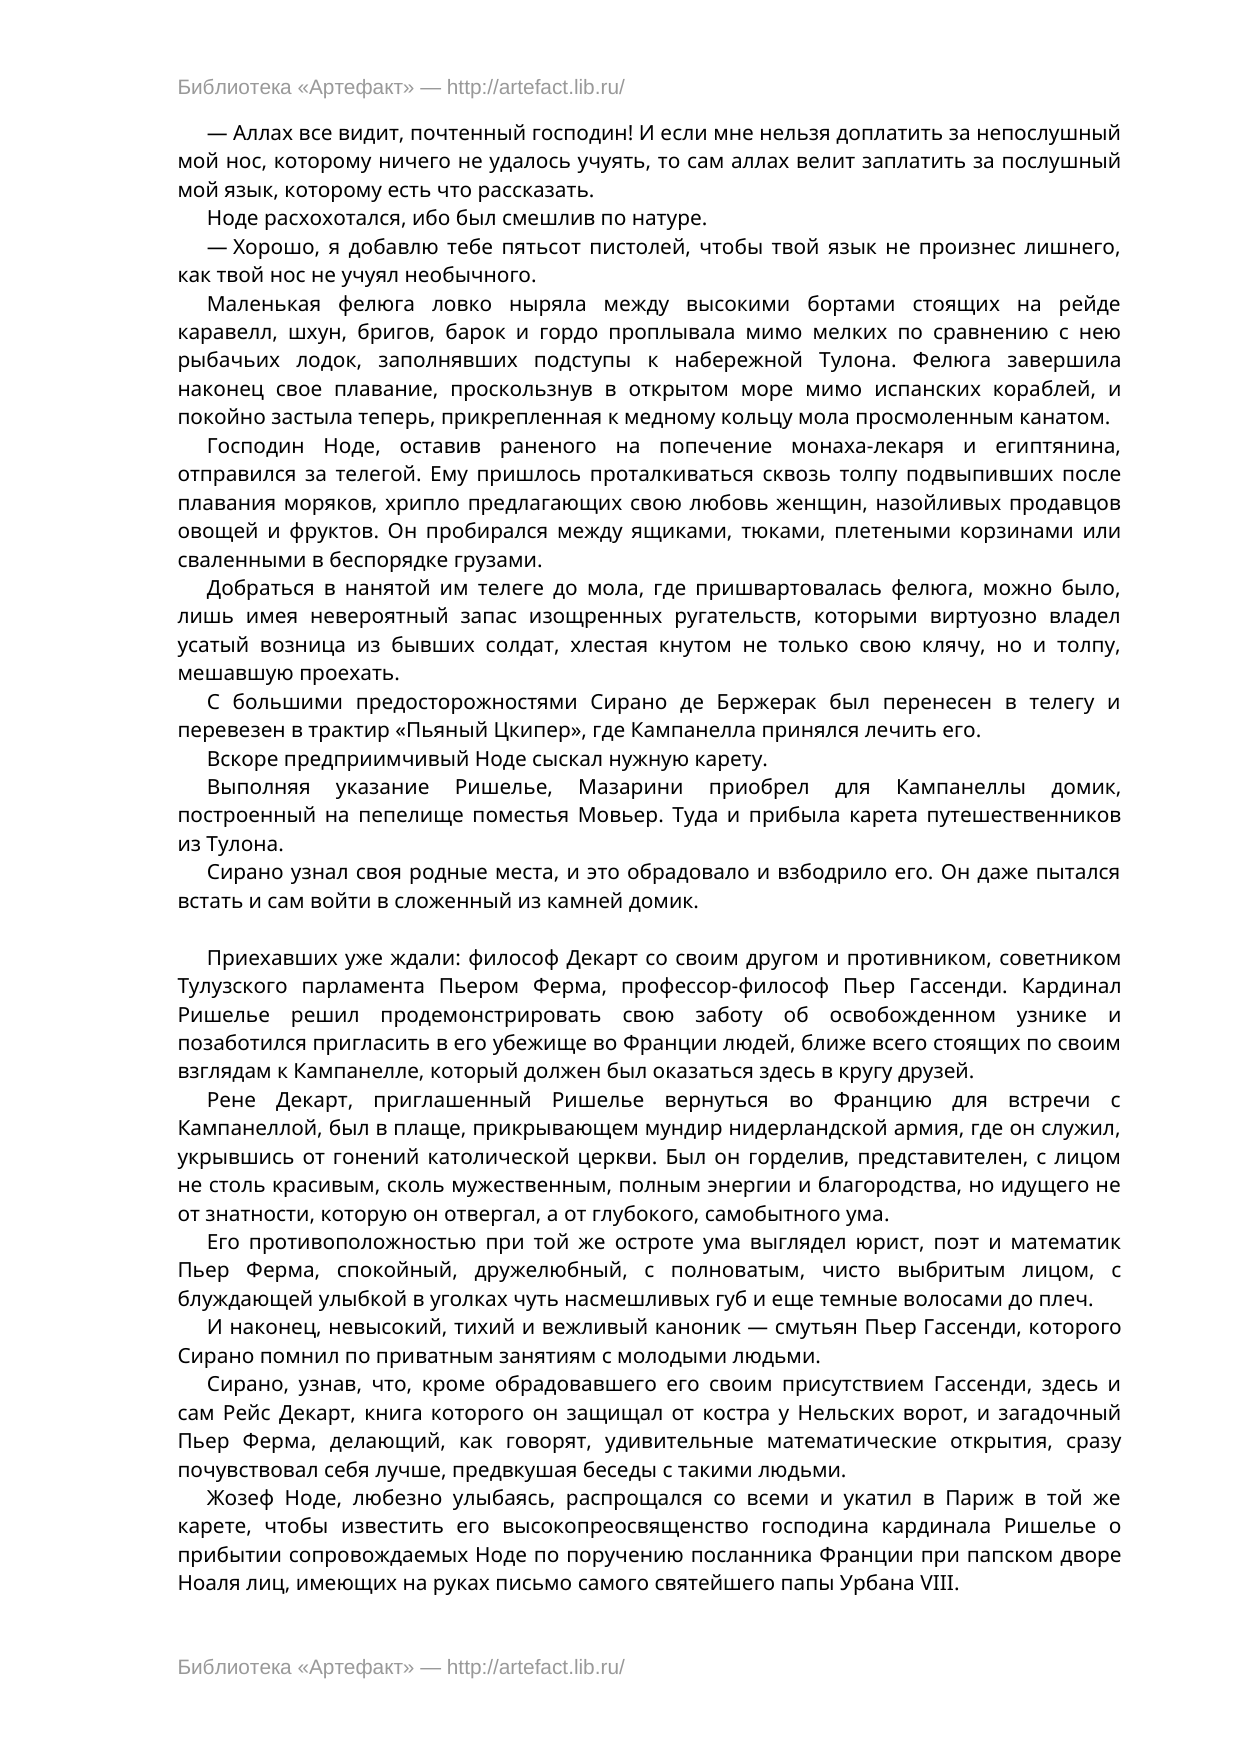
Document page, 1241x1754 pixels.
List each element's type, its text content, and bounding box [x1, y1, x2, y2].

text Выполняя указание Ришелье, Мазарини приобрел для Кампанеллы домик, построенный на пепелище поместья Мовьер. Туда и прибыла карета путешественников из Тулона. [177, 772, 1122, 857]
text Его противоположностью при той же остроте ума выглядел юрист, поэт и математик Пьер Ферма, спокойный, дружелюбный, с полноватым, чисто выбритым лицом, с блуждающей улыбкой в уголках чуть насмешливых губ и еще темные волосами до плеч. [177, 1227, 1122, 1312]
text И наконец, невысокий, тихий и вежливый каноник — смутьян Пьер Гассенди, которого Сирано помнил по приватным занятиям с молодыми людьми. [177, 1312, 1122, 1369]
text Господин Ноде, оставив раненого на попечение монаха-лекаря и египтянина, отправился за телегой. Ему пришлось проталкиваться сквозь толпу подвыпивших после плавания моряков, хрипло предлагающих свою любовь женщин, назойливых продавцов овощей и фруктов. Он пробирался между ящиками, тюками, плетеными корзинами или сваленными в беспорядке грузами. [177, 431, 1122, 573]
text Маленькая фелюга ловко ныряла между высокими бортами стоящих на рейде каравелл, шхун, бригов, барок и гордо проплывала мимо мелких по сравнению с нею рыбачьих лодок, заполнявших подступы к набережной Тулона. Фелюга завершила наконец свое плавание, проскользнув в открытом море мимо испанских кораблей, и покойно застыла теперь, прикрепленная к медному кольцу мола просмоленным канатом. [177, 289, 1122, 431]
text Добраться в нанятой им телеге до мола, где пришвартовалась фелюга, можно было, лишь имея невероятный запас изощренных ругательств, которыми виртуозно владел усатый возница из бывших солдат, хлестая кнутом не только свою клячу, но и толпу, мешавшую проехать. [177, 573, 1122, 687]
text Вскоре предприимчивый Ноде сыскал нужную карету. [177, 744, 1122, 772]
text Сирано, узнав, что, кроме обрадовавшего его своим присутствием Гассенди, здесь и сам Рейс Декарт, книга которого он защищал от костра у Нельских ворот, и загадочный Пьер Ферма, делающий, как говорят, удивительные математические открытия, сразу почувствовал себя лучше, предвкушая беседы с такими людьми. [177, 1369, 1122, 1483]
text Рене Декарт, приглашенный Ришелье вернуться во Францию для встречи с Кампанеллой, был в плаще, прикрывающем мундир нидерландской армия, где он служил, укрывшись от гонений католической церкви. Был он горделив, представителен, с лицом не столь красивым, сколь мужественным, полным энергии и благородства, но идущего не от знатности, которую он отвергал, а от глубокого, самобытного ума. [177, 1085, 1122, 1227]
text Приехавших уже ждали: философ Декарт со своим другом и противником, советником Тулузского парламента Пьером Ферма, профессор-философ Пьер Гассенди. Кардинал Ришелье решил продемонстрировать свою заботу об освобожденном узнике и позаботился пригласить в его убежище во Франции людей, ближе всего стоящих по своим взглядам к Кампанелле, который должен был оказаться здесь в кругу друзей. [177, 943, 1122, 1085]
text Сирано узнал своя родные места, и это обрадовало и взбодрило его. Он даже пытался встать и сам войти в сложенный из камней домик. [177, 857, 1122, 914]
text — Хорошо, я добавлю тебе пятьсот пистолей, чтобы твой язык не произнес лишнего, как твой нос не учуял необычного. [177, 232, 1122, 289]
text Ноде расхохотался, ибо был смешлив по натуре. [177, 203, 1122, 232]
text — Аллах все видит, почтенный господин! И если мне нельзя доплатить за непослушный мой нос, которому ничего не удалось учуять, то сам аллах велит заплатить за послушный мой язык, которому есть что рассказать. [177, 118, 1122, 203]
text С большими предосторожностями Сирано де Бержерак был перенесен в телегу и перевезен в трактир «Пьяный Цкипер», где Кампанелла принялся лечить его. [177, 687, 1122, 744]
text Жозеф Ноде, любезно улыбаясь, распрощался со всеми и укатил в Париж в той же карете, чтобы известить его высокопреосвященство господина кардинала Ришелье о прибытии сопровождаемых Ноде по поручению посланника Франции при папском дворе Ноаля лиц, имеющих на руках письмо самого святейшего папы Урбана VIII. [177, 1483, 1122, 1597]
